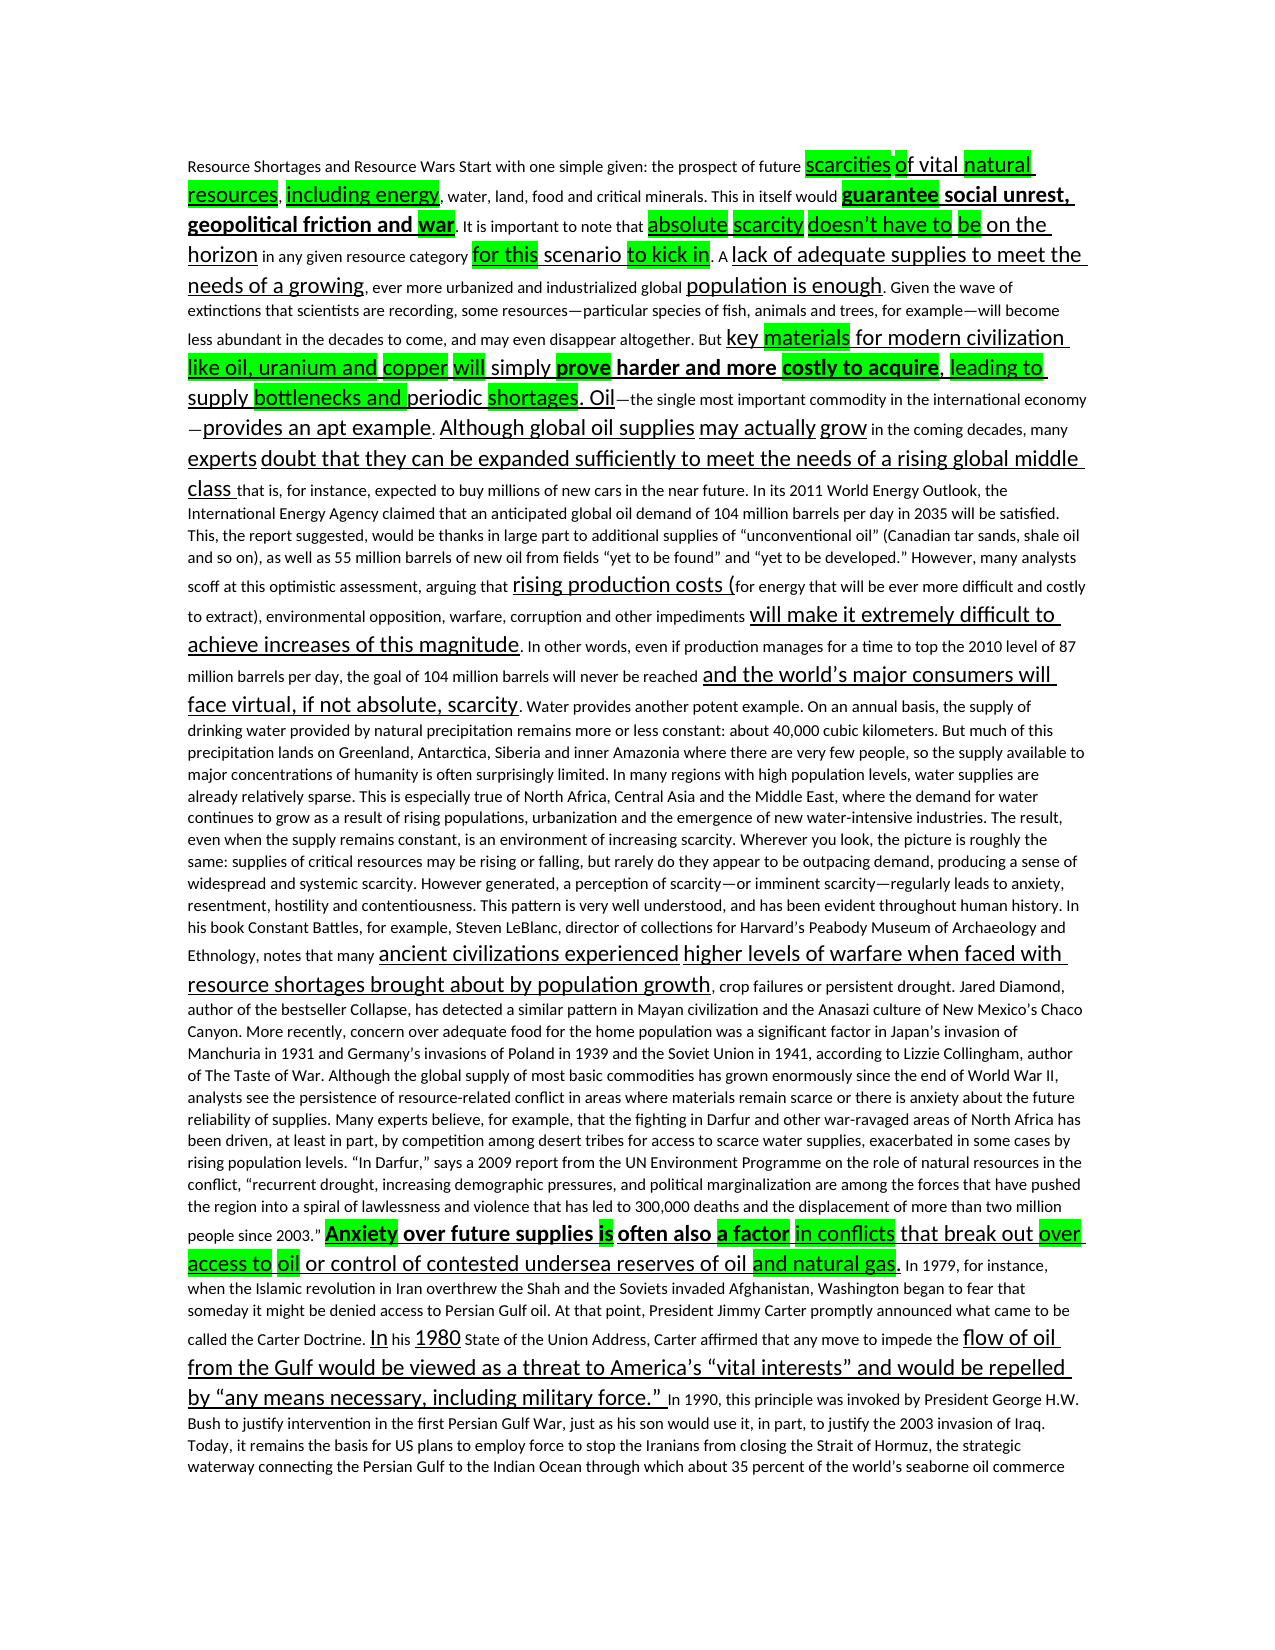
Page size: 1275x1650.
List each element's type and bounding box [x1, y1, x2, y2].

text [187, 150, 1087, 1477]
